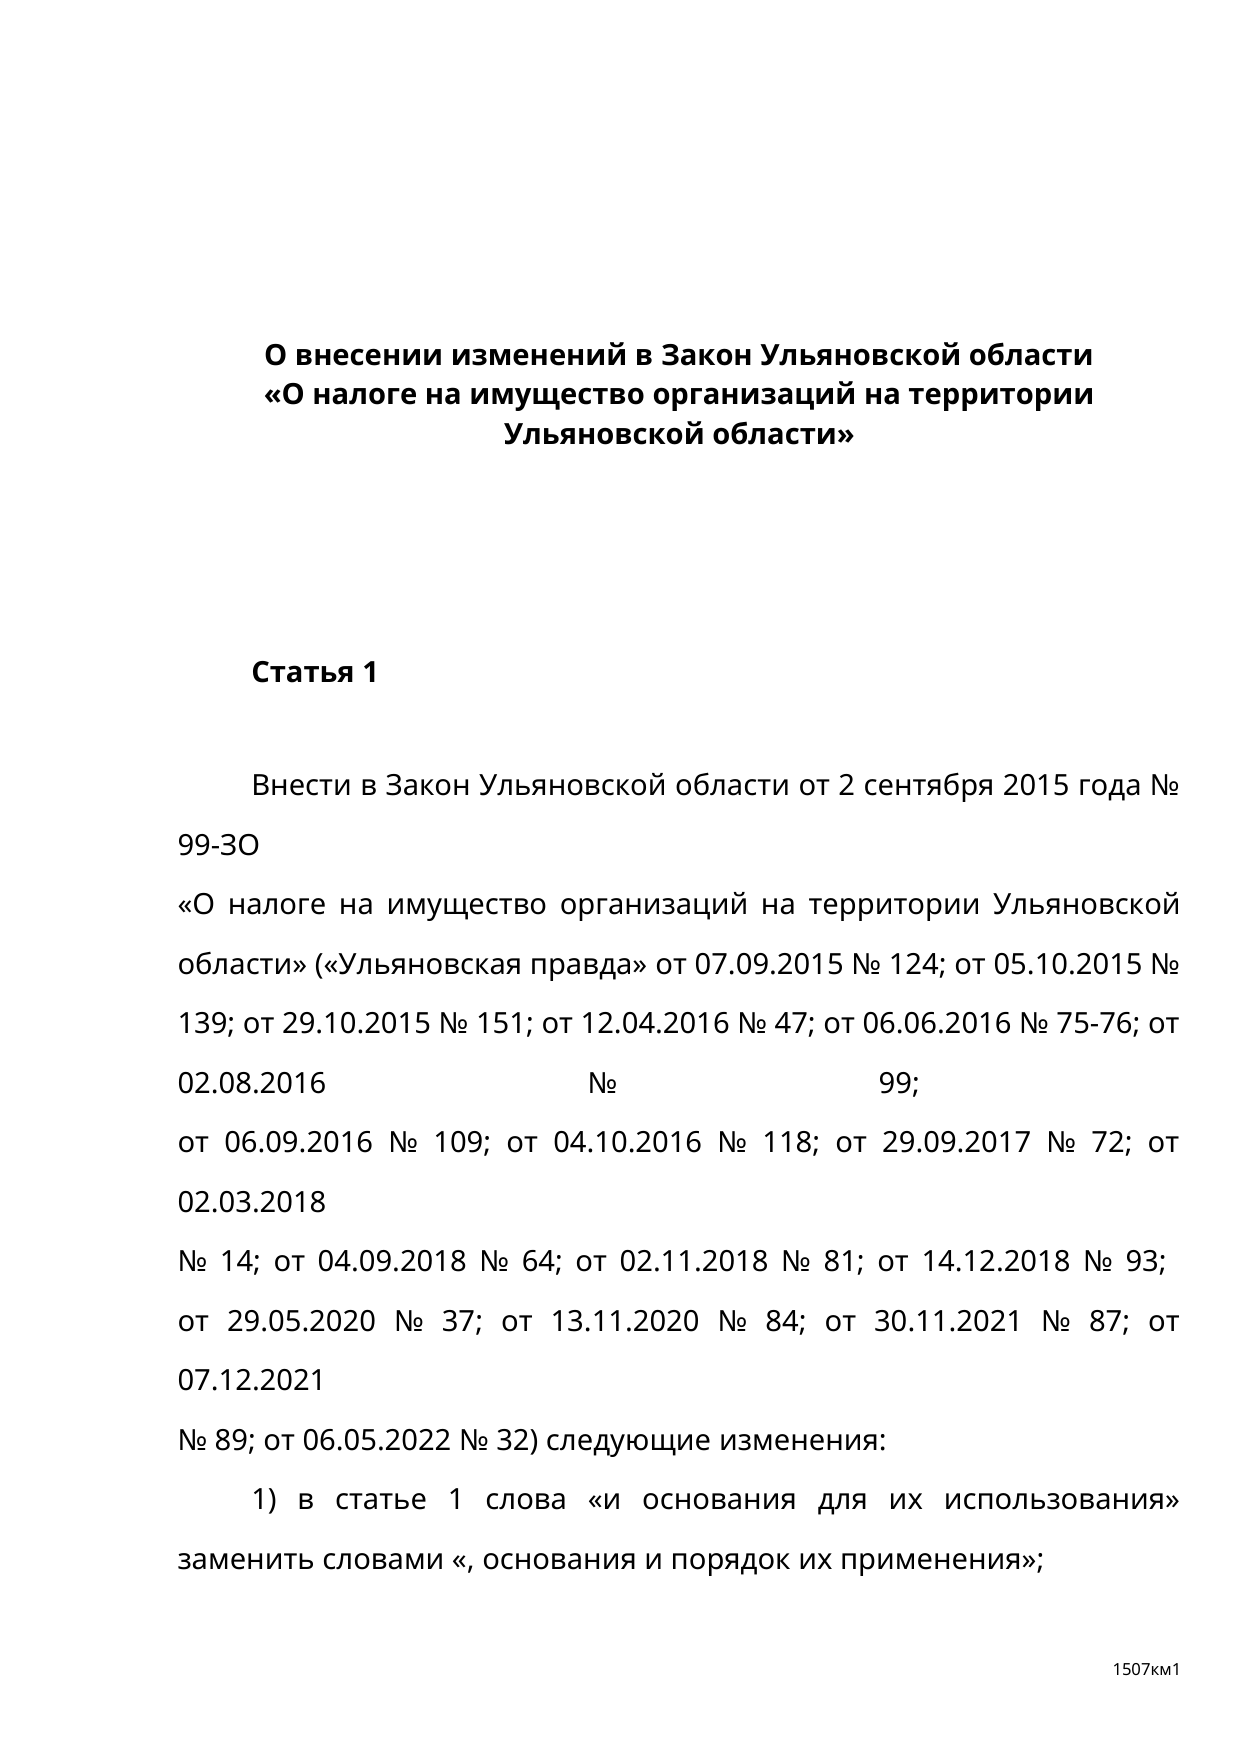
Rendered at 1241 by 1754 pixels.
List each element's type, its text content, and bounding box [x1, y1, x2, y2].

title «О налоге на имущество организаций на территории [177, 373, 1181, 413]
title Ульяновской области» [177, 413, 1181, 453]
title Статья 1 [177, 651, 1181, 691]
title О внесении изменений в Закон Ульяновской области [177, 334, 1181, 373]
text 1) в статье 1 слова «и основания для их использования» заменить словами «, основания и порядок их применения»; [177, 1478, 1181, 1578]
text Внести в Закон Ульяновской области от 2 сентября 2015 года № 99-ЗО «О налоге на имущество организаций на территории Ульяновской области» («Ульяновская правда» от 07.09.2015 № 124; от 05.10.2015 № 139; от 29.10.2015 № 151; от 12.04.2016 № 47; от 06.06.2016 № 75-76; от 02.08.2016 № 99; от 06.09.2016 № 109; от 04.10.2016 № 118; от 29.09.2017 № 72; от 02.03.2018 № 14; от 04.09.2018 № 64; от 02.11.2018 № 81; от 14.12.2018 № 93; от 29.05.2020 № 37; от 13.11.2020 № 84; от 30.11.2021 № 87; от 07.12.2021 № 89; от 06.05.2022 № 32) следующие изменения: [177, 765, 1181, 1459]
